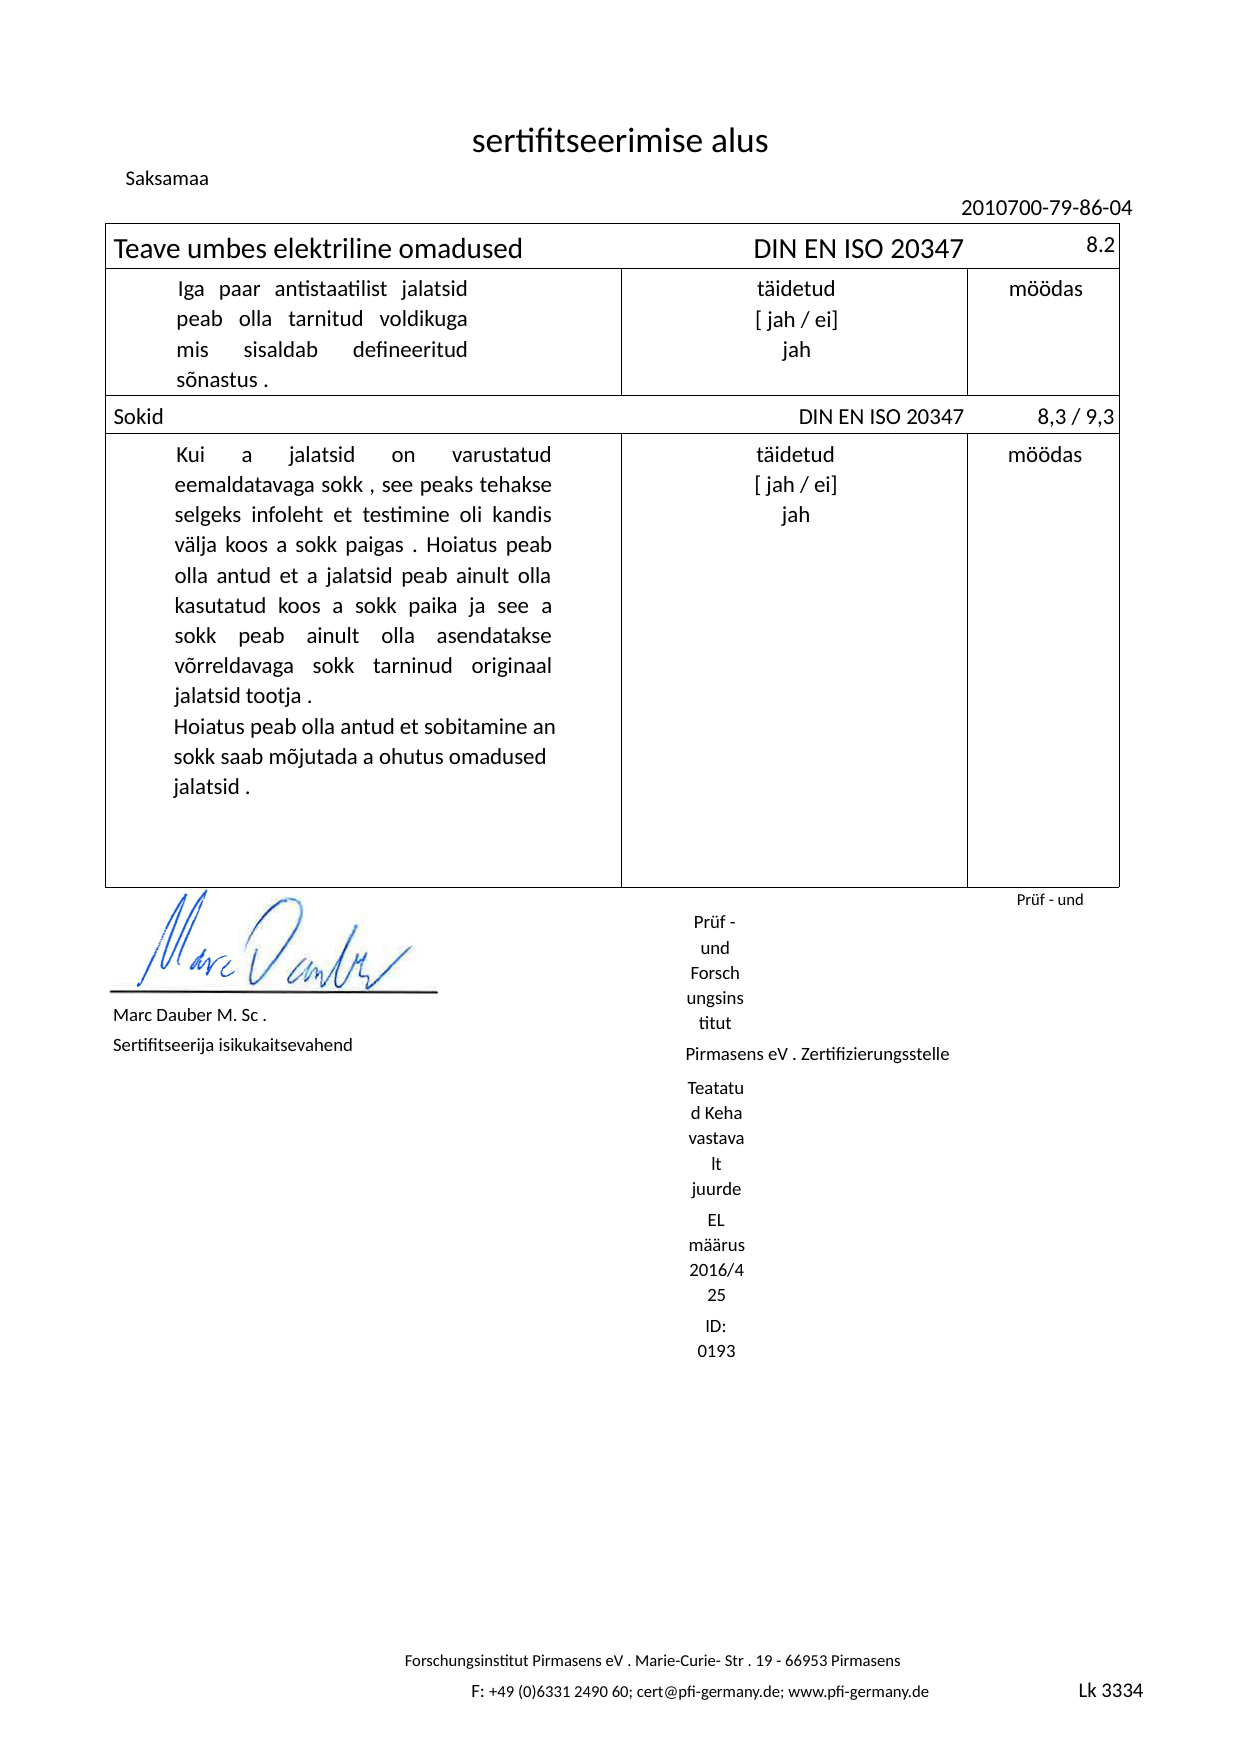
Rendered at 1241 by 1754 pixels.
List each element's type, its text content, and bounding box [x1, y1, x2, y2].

table_cell möödas [968, 269, 1119, 395]
picture [108, 889, 439, 994]
text EL määrus 2016/425 [685, 1208, 747, 1306]
table_cell Kui a jalatsid on varustatud eemaldatavaga​​ sokk , see peaks tehakse selgeks​​​ infoleht et testimine oli kandis välja koos a sokk paigas .​ Hoiatus​ peab olla antud et a jalatsid peab ainult olla kasutatud koos a sokk paika ja see​ a sokk peab ainult olla asendatakse võrreldavaga​ sokk tarninud​​ originaal jalatsid tootja . Hoiatus​ peab olla antud et sobitamine an sokk saab mõjutada a ohutus omadused​​ jalatsid . [106, 434, 621, 887]
text Sertifitseerija isikukaitsevahend [113, 1034, 562, 1057]
text ID: 0193 [685, 1314, 746, 1362]
table_cell möödas [968, 434, 1119, 887]
text Teatatud Keha vastavalt juurde [685, 1076, 746, 1200]
table_cell 8,3 / 9,3 [968, 396, 1119, 433]
text Prüf - und [685, 888, 1084, 909]
table_cell täidetud [ jah / ei] jah [622, 434, 967, 887]
text Prüf - und Forschungsinstitut [685, 911, 744, 1034]
text Marc Dauber M. Sc . [113, 1003, 562, 1026]
table_cell Iga paar antistaatilist jalatsid peab olla tarnitud voldikuga​​ mis sisaldab defineeritud sõnastus . [106, 269, 621, 395]
table_header Teave umbes elektriline omadused DIN EN ISO 20347 [106, 224, 968, 267]
table_header 8.2 [968, 224, 1119, 267]
text Pirmasens eV . Zertifizierungsstelle [685, 1042, 1090, 1065]
table_cell täidetud [ jah / ei] jah [622, 269, 967, 395]
table_cell Sokid DIN EN ISO 20347 [106, 396, 968, 433]
